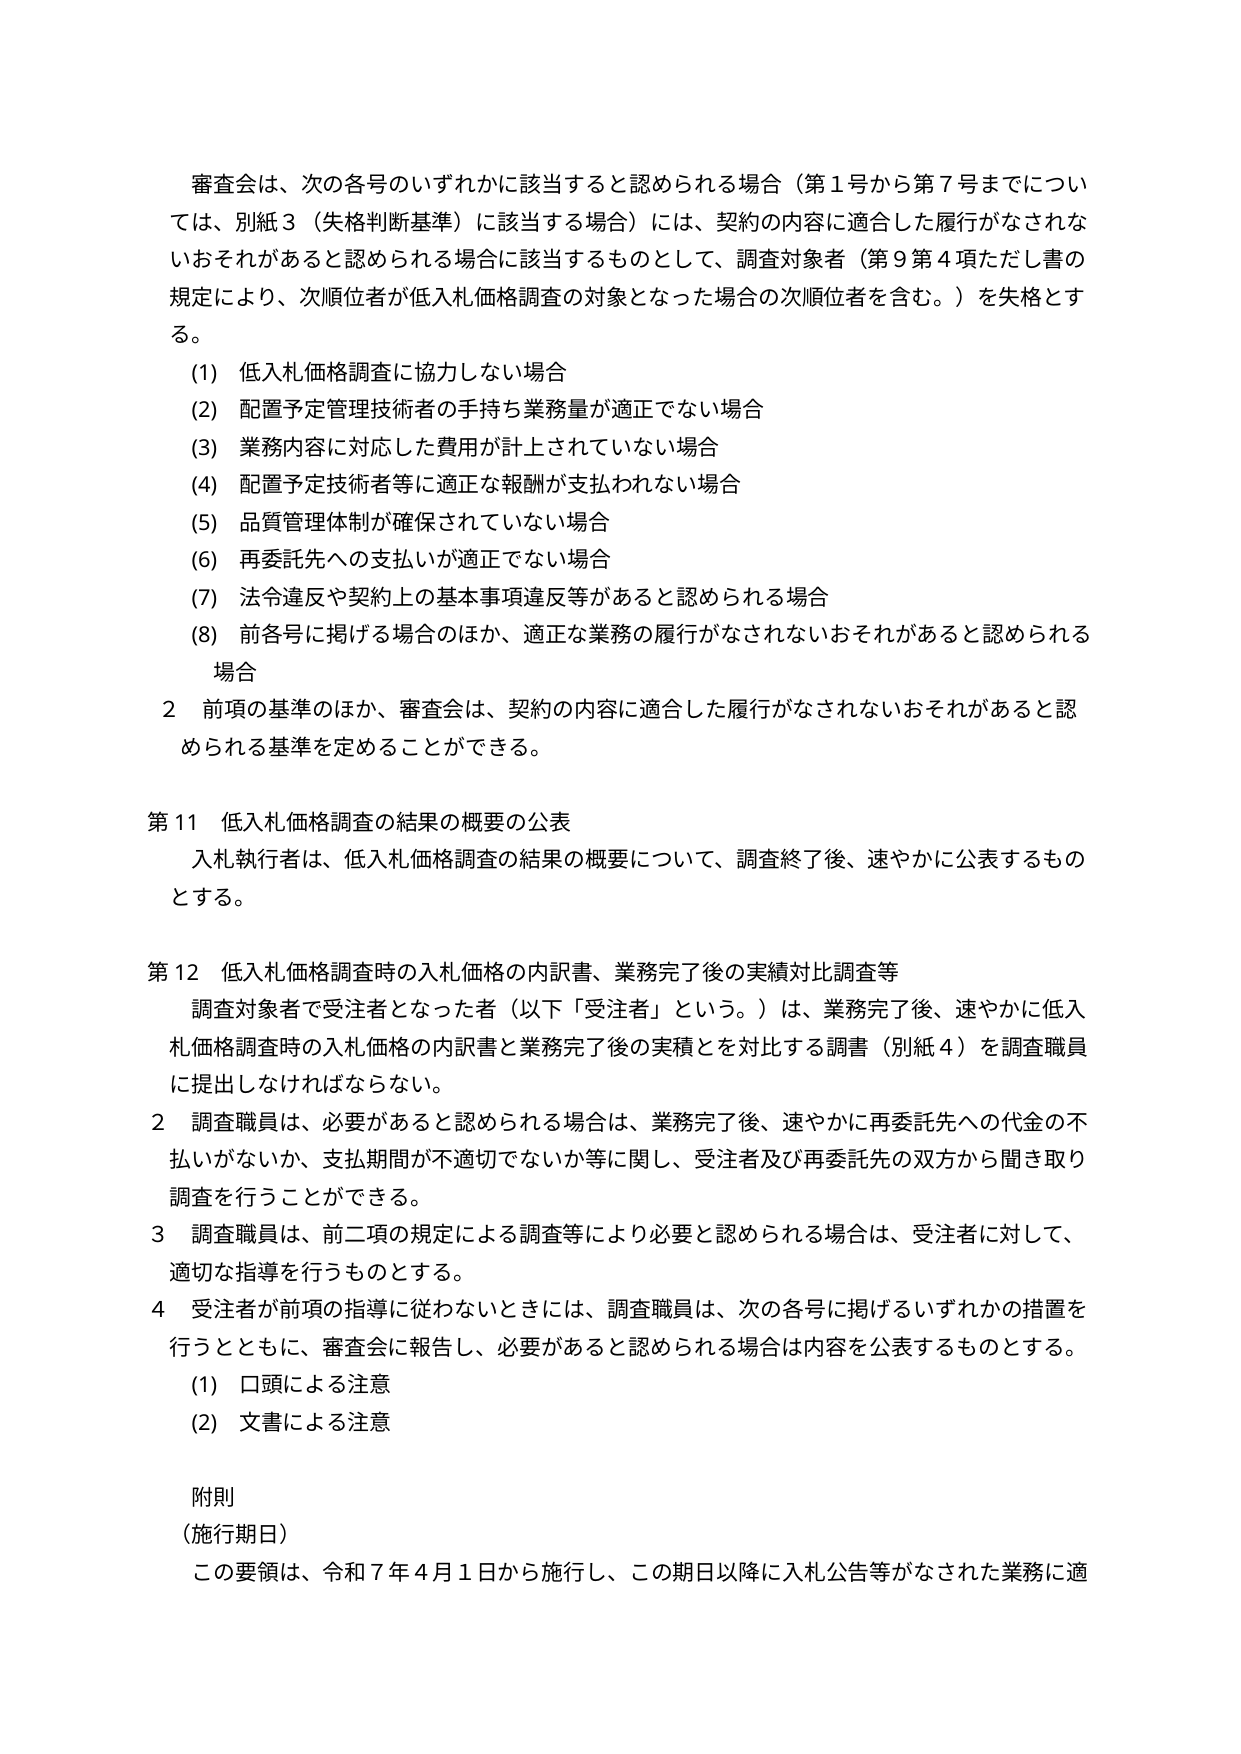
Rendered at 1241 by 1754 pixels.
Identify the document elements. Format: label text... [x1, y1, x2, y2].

text (2) 文書による注意 [191, 1402, 1092, 1439]
text (3) 業務内容に対応した費用が計上されていない場合 [191, 427, 1092, 464]
text 入札執行者は、低入札価格調査の結果の概要について、調査終了後、速やかに公表するものとする。 [169, 839, 1092, 914]
text 第11 低入札価格調査の結果の概要の公表 [148, 802, 1092, 839]
text (6) 再委託先への支払いが適正でない場合 [191, 539, 1092, 577]
text (2) 配置予定管理技術者の手持ち業務量が適正でない場合 [191, 389, 1092, 427]
text ４ 受注者が前項の指導に従わないときには、調査職員は、次の各号に掲げるいずれかの措置を行うとともに、審査会に報告し、必要があると認められる場合は内容を公表するものとする。 [148, 1289, 1092, 1364]
text (8) 前各号に掲げる場合のほか、適正な業務の履行がなされないおそれがあると認められる場合 [191, 614, 1092, 689]
text (7) 法令違反や契約上の基本事項違反等があると認められる場合 [191, 577, 1092, 614]
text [169, 1552, 1092, 1589]
text ３ 調査職員は、前二項の規定による調査等により必要と認められる場合は、受注者に対して、適切な指導を行うものとする。 [148, 1214, 1092, 1289]
text (1) 低入札価格調査に協力しない場合 [191, 352, 1092, 389]
text 附則 [148, 1477, 1092, 1514]
text (4) 配置予定技術者等に適正な報酬が支払われない場合 [191, 464, 1092, 502]
text (5) 品質管理体制が確保されていない場合 [191, 502, 1092, 539]
text ２ 前項の基準のほか、審査会は、契約の内容に適合した履行がなされないおそれがあると認められる基準を定めることができる。 [159, 689, 1092, 764]
text 調査対象者で受注者となった者（以下「受注者」という。）は、業務完了後、速やかに低入札価格調査時の入札価格の内訳書と業務完了後の実積とを対比する調書（別紙４）を調査職員に提出しなければならない。 [169, 989, 1092, 1102]
text 審査会は、次の各号のいずれかに該当すると認められる場合（第１号から第７号までについては、別紙３（失格判断基準）に該当する場合）には、契約の内容に適合した履行がなされないおそれがあると認められる場合に該当するものとして、調査対象者（第９第４項ただし書の規定により、次順位者が低入札価格調査の対象となった場合の次順位者を含む。）を失格とする。 [169, 164, 1092, 352]
text （施行期日） [148, 1514, 1092, 1552]
text ２ 調査職員は、必要があると認められる場合は、業務完了後、速やかに再委託先への代金の不払いがないか、支払期間が不適切でないか等に関し、受注者及び再委託先の双方から聞き取り調査を行うことができる。 [148, 1102, 1092, 1214]
text (1) 口頭による注意 [191, 1364, 1092, 1402]
text 第12 低入札価格調査時の入札価格の内訳書、業務完了後の実績対比調査等 [148, 952, 1092, 989]
